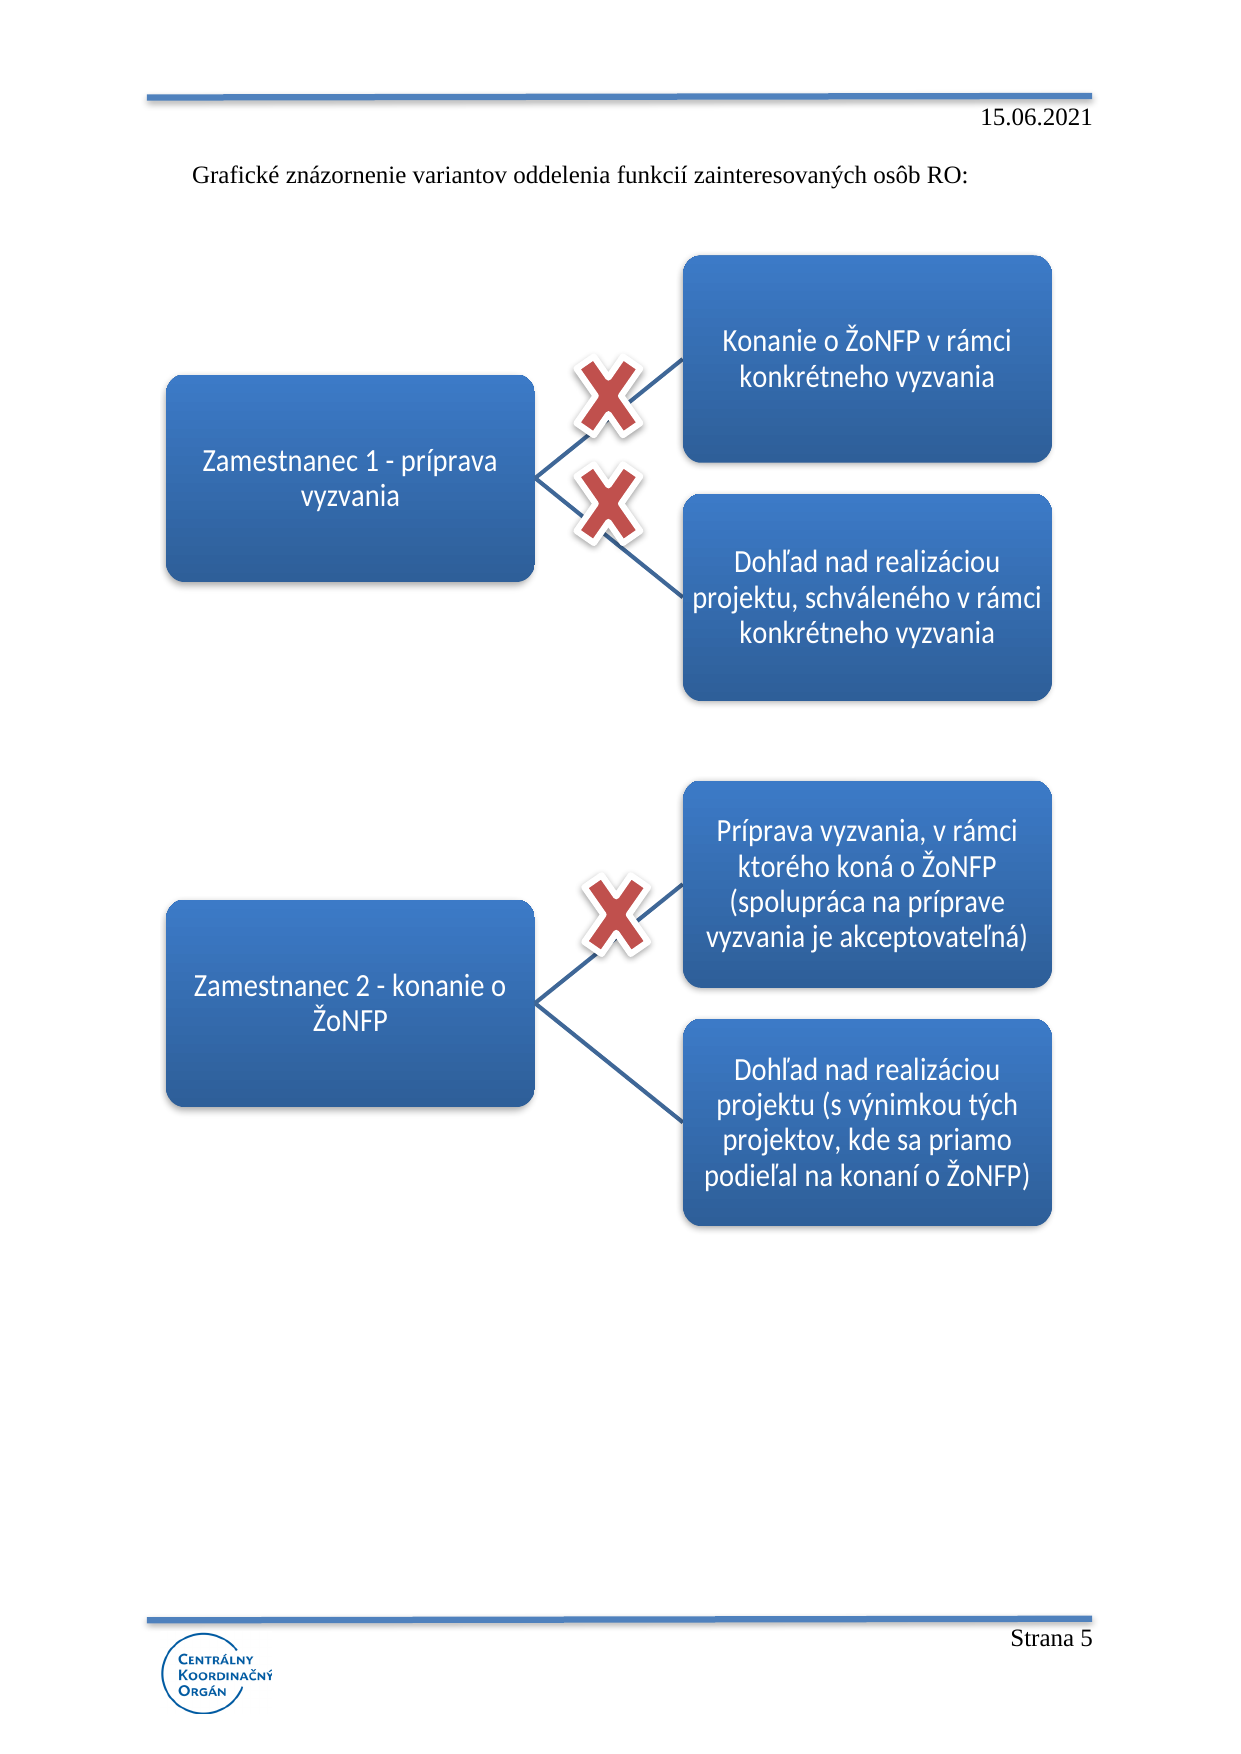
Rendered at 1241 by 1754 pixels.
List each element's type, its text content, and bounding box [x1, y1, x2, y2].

text Grafické znázornenie variantov oddelenia funkcií zainteresovaných osôb RO: [192, 160, 1093, 189]
picture [159, 1631, 272, 1713]
